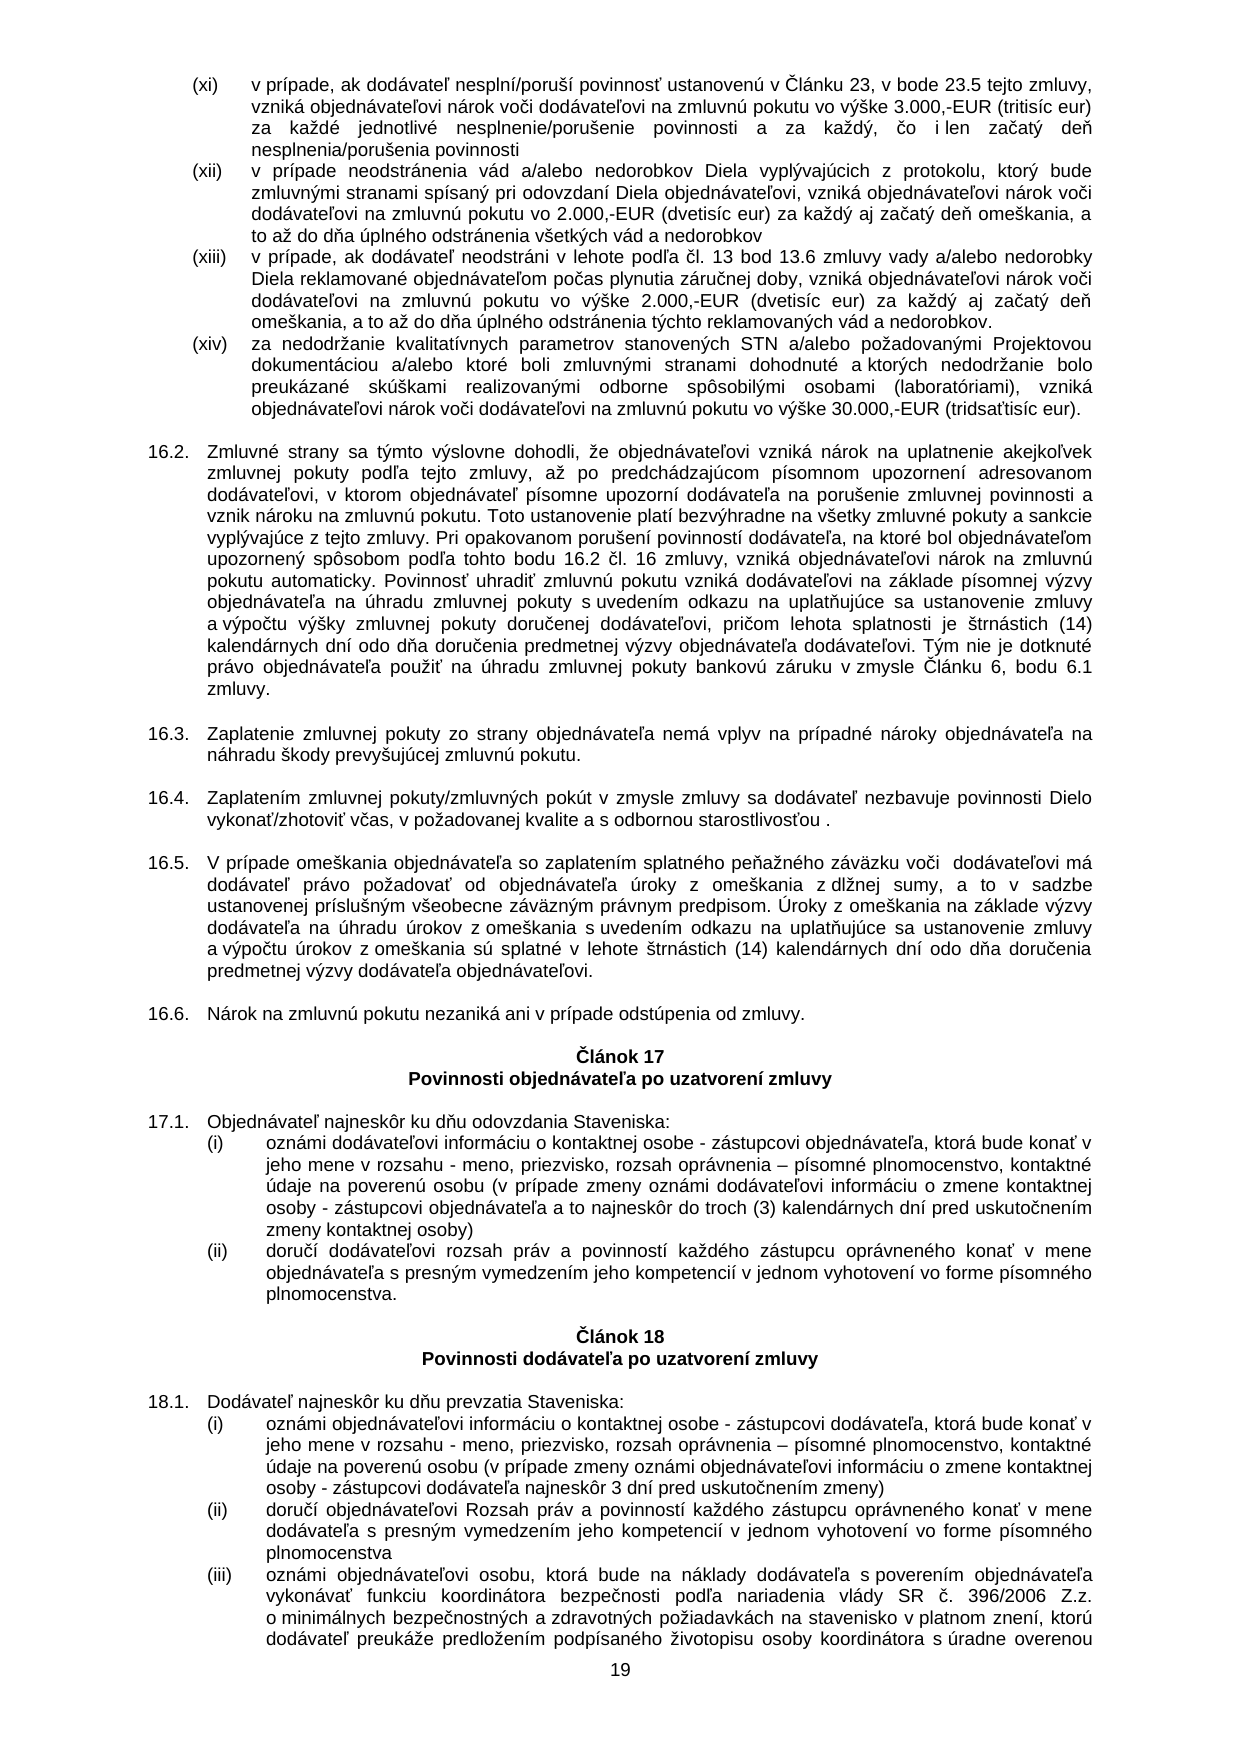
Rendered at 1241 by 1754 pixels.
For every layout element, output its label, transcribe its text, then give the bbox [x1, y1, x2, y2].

list za nedodržanie kvalitatívnych parametrov stanovených STN a/alebo požadovanými Projektovou dokumentáciou a/alebo ktoré boli zmluvnými stranami dohodnuté a ktorých nedodržanie bolo preukázané skúškami realizovanými odborne spôsobilými osobami (laboratóriami), vzniká objednávateľovi nárok voči dodávateľovi na zmluvnú pokutu vo výške 30.000,-EUR (tridsaťtisíc eur). [192, 333, 1092, 419]
list oznámi dodávateľovi informáciu o kontaktnej osobe - zástupcovi objednávateľa, ktorá bude konať v jeho mene v rozsahu - meno, priezvisko, rozsah oprávnenia – písomné plnomocenstvo, kontaktné údaje na poverenú osobu (v prípade zmeny oznámi dodávateľovi informáciu o zmene kontaktnej osoby - zástupcovi objednávateľa a to najneskôr do troch (3) kalendárnych dní pred uskutočnením zmeny kontaktnej osoby) [207, 1132, 1092, 1240]
list doručí objednávateľovi Rozsah práv a povinností každého zástupcu oprávneného konať v mene dodávateľa s presným vymedzením jeho kompetencií v jednom vyhotovení vo forme písomného plnomocenstva [207, 1499, 1092, 1563]
list Nárok na zmluvnú pokutu nezaniká ani v prípade odstúpenia od zmluvy. [148, 1003, 1092, 1024]
text Povinnosti objednávateľa po uzatvorení zmluvy [148, 1067, 1092, 1089]
list v prípade neodstránenia vád a/alebo nedorobkov Diela vyplývajúcich z protokolu, ktorý bude zmluvnými stranami spísaný pri odovzdaní Diela objednávateľovi, vzniká objednávateľovi nárok voči dodávateľovi na zmluvnú pokutu vo 2.000,-EUR (dvetisíc eur) za každý aj začatý deň omeškania, a to až do dňa úplného odstránenia všetkých vád a nedorobkov [192, 160, 1092, 246]
list v prípade, ak dodávateľ neodstráni v lehote podľa čl. 13 bod 13.6 zmluvy vady a/alebo nedorobky Diela reklamované objednávateľom počas plynutia záručnej doby, vzniká objednávateľovi nárok voči dodávateľovi na zmluvnú pokutu vo výške 2.000,-EUR (dvetisíc eur) za každý aj začatý deň omeškania, a to až do dňa úplného odstránenia týchto reklamovaných vád a nedorobkov. [192, 246, 1092, 333]
list Objednávateľ najneskôr ku dňu odovzdania Staveniska: [148, 1111, 1092, 1132]
list v prípade, ak dodávateľ nesplní/poruší povinnosť ustanovenú v Článku 23, v bode 23.5 tejto zmluvy, vzniká objednávateľovi nárok voči dodávateľovi na zmluvnú pokutu vo výške 3.000,-EUR (tritisíc eur) za každé jednotlivé nesplnenie/porušenie povinnosti a za každý, čo i len začatý deň nesplnenia/porušenia povinnosti [192, 74, 1092, 160]
text Povinnosti dodávateľa po uzatvorení zmluvy [148, 1348, 1092, 1369]
list Zaplatením zmluvnej pokuty/zmluvných pokút v zmysle zmluvy sa dodávateľ nezbavuje povinnosti Dielo vykonať/zhotoviť včas, v požadovanej kvalite a s odbornou starostlivosťou . [148, 787, 1092, 830]
list V prípade omeškania objednávateľa so zaplatením splatného peňažného záväzku voči dodávateľovi má dodávateľ právo požadovať od objednávateľa úroky z omeškania z dlžnej sumy, a to v sadzbe ustanovenej príslušným všeobecne záväzným právnym predpisom. Úroky z omeškania na základe výzvy dodávateľa na úhradu úrokov z omeškania s uvedením odkazu na uplatňujúce sa ustanovenie zmluvy a výpočtu úrokov z omeškania sú splatné v lehote štrnástich (14) kalendárnych dní odo dňa doručenia predmetnej výzvy dodávateľa objednávateľovi. [148, 852, 1092, 981]
list Zmluvné strany sa týmto výslovne dohodli, že objednávateľovi vzniká nárok na uplatnenie akejkoľvek zmluvnej pokuty podľa tejto zmluvy, až po predchádzajúcom písomnom upozornení adresovanom dodávateľovi, v ktorom objednávateľ písomne upozorní dodávateľa na porušenie zmluvnej povinnosti a vznik nároku na zmluvnú pokutu. Toto ustanovenie platí bezvýhradne na všetky zmluvné pokuty a sankcie vyplývajúce z tejto zmluvy. Pri opakovanom porušení povinností dodávateľa, na ktoré bol objednávateľom upozornený spôsobom podľa tohto bodu 16.2 čl. 16 zmluvy, vzniká objednávateľovi nárok na zmluvnú pokutu automaticky. Povinnosť uhradiť zmluvnú pokutu vzniká dodávateľovi na základe písomnej výzvy objednávateľa na úhradu zmluvnej pokuty s uvedením odkazu na uplatňujúce sa ustanovenie zmluvy a výpočtu výšky zmluvnej pokuty doručenej dodávateľovi, pričom lehota splatnosti je štrnástich (14) kalendárnych dní odo dňa doručenia predmetnej výzvy objednávateľa dodávateľovi. Tým nie je dotknuté právo objednávateľa použiť na úhradu zmluvnej pokuty bankovú záruku v zmysle Článku 6, bodu 6.1 zmluvy. [148, 440, 1092, 699]
list doručí dodávateľovi rozsah práv a povinností každého zástupcu oprávneného konať v mene objednávateľa s presným vymedzením jeho kompetencií v jednom vyhotovení vo forme písomného plnomocenstva. [207, 1240, 1092, 1304]
list Dodávateľ najneskôr ku dňu prevzatia Staveniska: [148, 1391, 1092, 1412]
list Zaplatenie zmluvnej pokuty zo strany objednávateľa nemá vplyv na prípadné nároky objednávateľa na náhradu škody prevyšujúcej zmluvnú pokutu. [148, 722, 1092, 766]
list oznámi objednávateľovi informáciu o kontaktnej osobe - zástupcovi dodávateľa, ktorá bude konať v jeho mene v rozsahu - meno, priezvisko, rozsah oprávnenia – písomné plnomocenstvo, kontaktné údaje na poverenú osobu (v prípade zmeny oznámi objednávateľovi informáciu o zmene kontaktnej osoby - zástupcovi dodávateľa najneskôr 3 dní pred uskutočnením zmeny) [207, 1412, 1092, 1499]
text Článok 17 [148, 1046, 1092, 1067]
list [207, 1563, 1092, 1649]
text Článok 18 [148, 1326, 1092, 1348]
